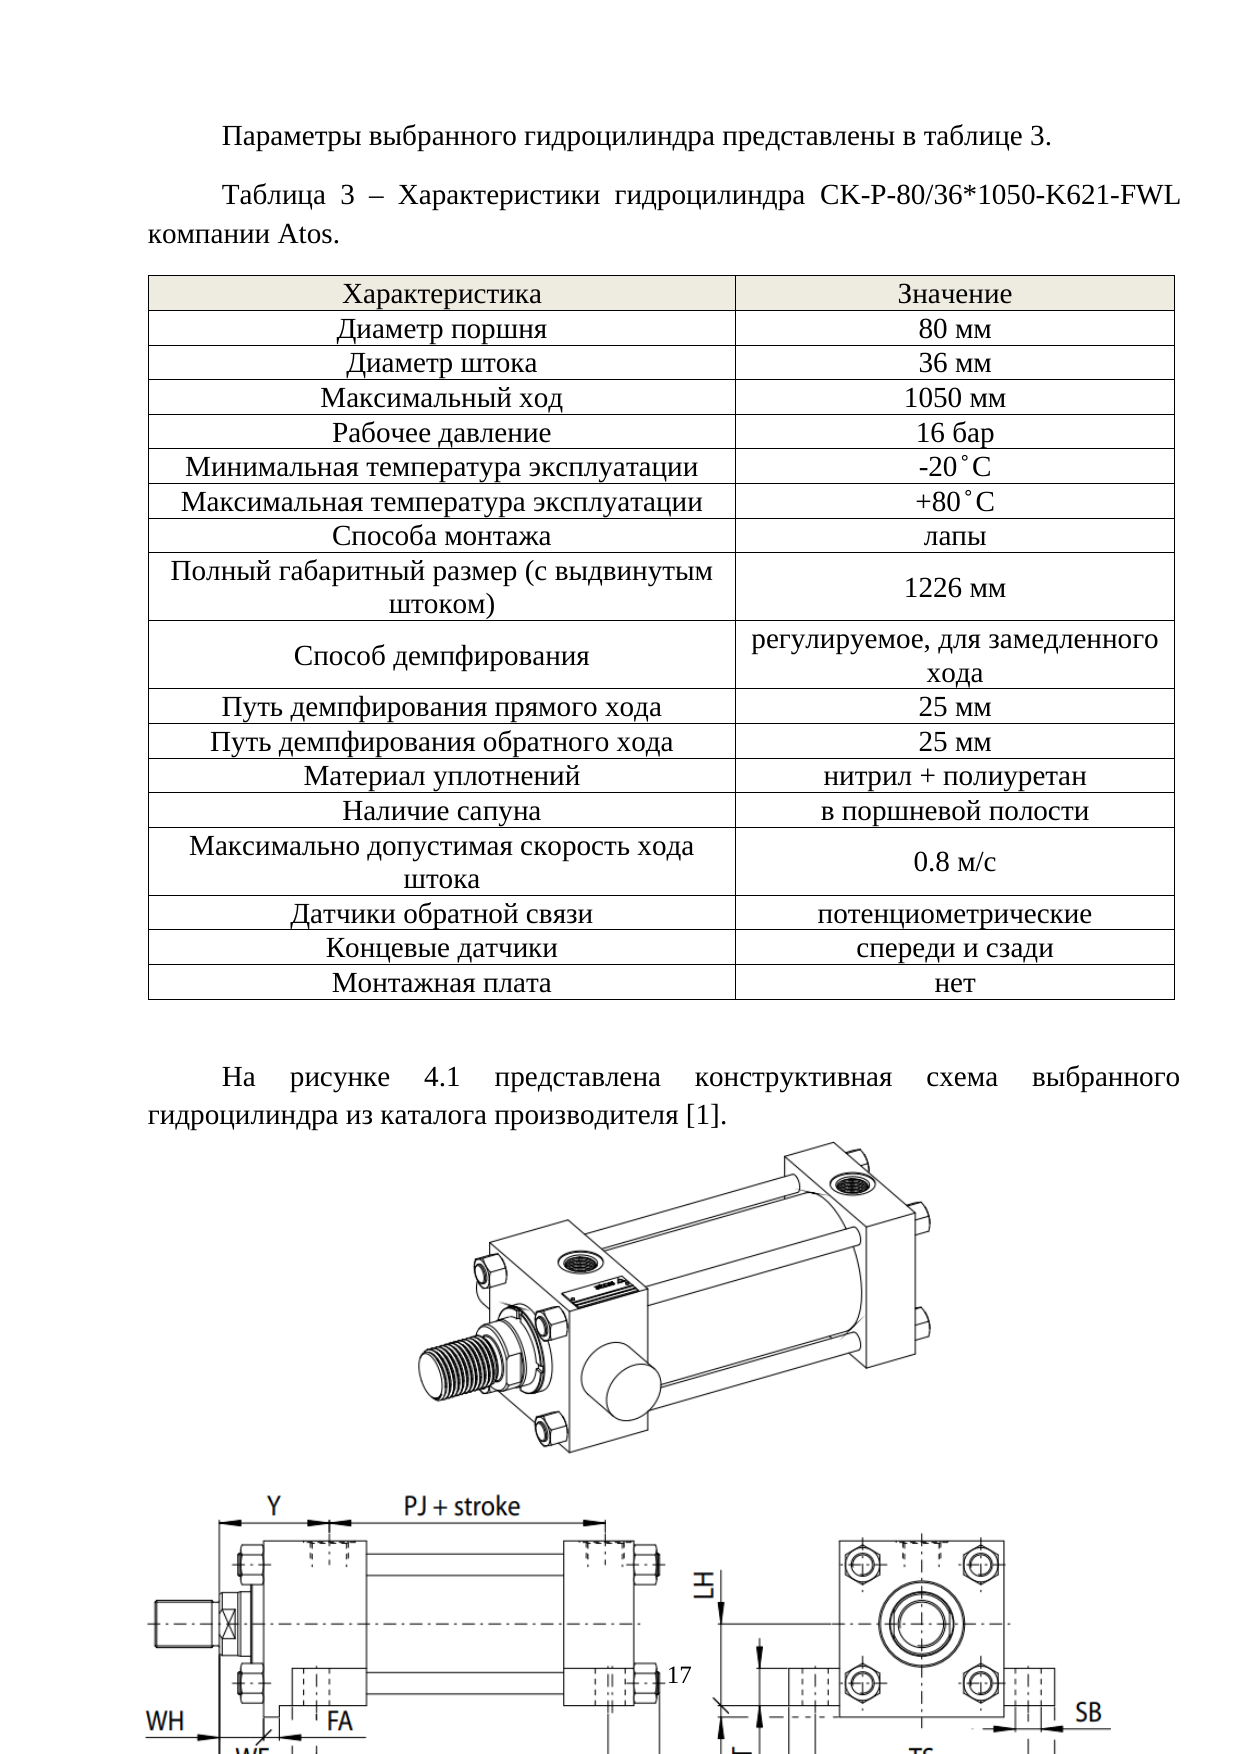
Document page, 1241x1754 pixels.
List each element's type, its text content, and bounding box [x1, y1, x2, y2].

text Параметры выбранного гидроцилиндра представлены в таблице 3. [148, 118, 1181, 152]
table_cell Материал уплотнений [149, 759, 735, 792]
table_cell +80 ̊ С [736, 484, 1174, 517]
table_header Характеристика [149, 276, 735, 310]
table_cell Рабочее давление [149, 415, 735, 448]
picture [414, 1131, 982, 1456]
table_cell Максимально допустимая скорость хода штока [149, 828, 735, 895]
table_cell Путь демпфирования обратного хода [149, 724, 735, 757]
table_cell Способ демпфирования [149, 621, 735, 688]
table_cell Максимальная температура эксплуатации [149, 484, 735, 517]
table_cell лапы [736, 519, 1174, 552]
text Таблица 3 – Характеристики гидроцилиндра CK-P-80/36*1050-K621-FWL компании Atos. [148, 177, 1181, 249]
text На рисунке 4.1 представлена конструктивная схема выбранного гидроцилиндра из каталога производителя [1]. [148, 1059, 1181, 1131]
table_cell в поршневой полости [736, 793, 1174, 827]
table_cell 25 мм [736, 689, 1174, 723]
table_cell Минимальная температура эксплуатации [149, 449, 735, 483]
table_cell Максимальный ход [149, 380, 735, 414]
table_cell Способа монтажа [149, 519, 735, 552]
table_cell Путь демпфирования прямого хода [149, 689, 735, 723]
table_cell -20 ̊ С [736, 449, 1174, 483]
table_cell потенциометрические [736, 896, 1174, 929]
table_cell Концевые датчики [149, 930, 735, 964]
table_cell 0.8 м/с [736, 828, 1174, 895]
table_cell 1050 мм [736, 380, 1174, 414]
table_cell Наличие сапуна [149, 793, 735, 827]
picture [123, 1477, 1111, 1754]
table_cell Диаметр поршня [149, 311, 735, 344]
table_cell спереди и сзади [736, 930, 1174, 964]
table_cell 25 мм [736, 724, 1174, 757]
table_cell Диаметр штока [149, 346, 735, 379]
table_cell регулируемое, для замедленного хода [736, 621, 1174, 688]
table_cell нитрил + полиуретан [736, 759, 1174, 792]
table_cell Монтажная плата [149, 965, 735, 998]
table_header Значение [736, 276, 1174, 310]
table_cell 1226 мм [736, 553, 1174, 620]
table_cell Датчики обратной связи [149, 896, 735, 929]
table_cell 16 бар [736, 415, 1174, 448]
table_cell 80 мм [736, 311, 1174, 344]
table_cell 36 мм [736, 346, 1174, 379]
table_cell Полный габаритный размер (с выдвинутым штоком) [149, 553, 735, 620]
table_cell нет [736, 965, 1174, 998]
